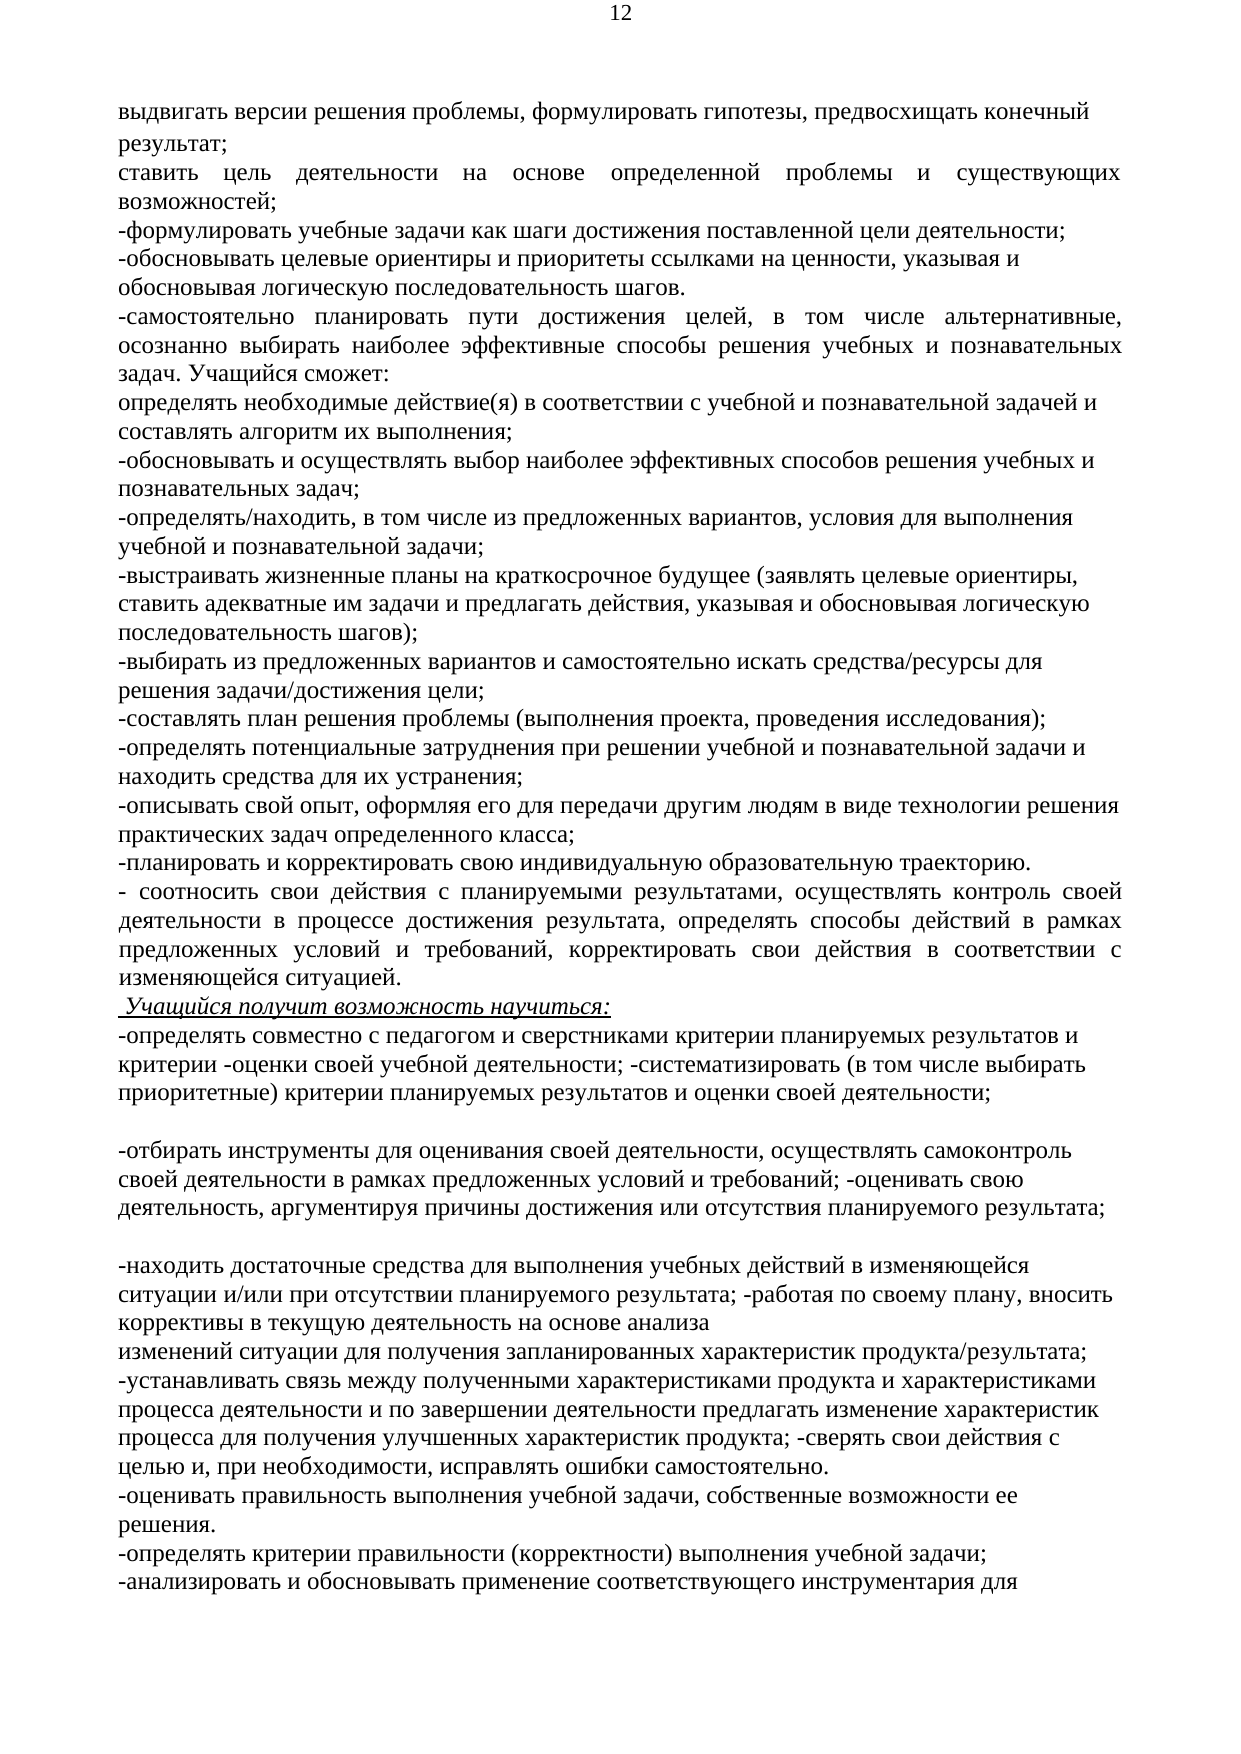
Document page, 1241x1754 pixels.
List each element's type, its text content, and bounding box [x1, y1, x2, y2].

text изменений ситуации для получения запланированных характеристик продукта/результата; [118, 1336, 1194, 1365]
text -формулировать учебные задачи как шаги достижения поставленной цели деятельности; [118, 215, 1194, 243]
text -определять совместно с педагогом и сверстниками критерии планируемых результатов и критерии -оценки своей учебной деятельности; -систематизировать (в том числе выбирать приоритетные) критерии планируемых результатов и оценки своей деятельности; [118, 1020, 1089, 1106]
text определять необходимые действие(я) в соответствии с учебной и познавательной задачей и составлять алгоритм их выполнения; [118, 387, 1167, 445]
text ставить цель деятельности на основе определенной проблемы и существующих [118, 161, 1194, 186]
text -отбирать инструменты для оценивания своей деятельности, осуществлять самоконтроль своей деятельности в рамках предложенных условий и требований; -оценивать свою [118, 1135, 1102, 1192]
text -составлять план решения проблемы (выполнения проекта, проведения исследования); [118, 703, 1194, 732]
text -самостоятельно планировать пути достижения целей, в том числе альтернативные, осознанно выбирать наиболее эффективные способы решения учебных и познавательных задач. Учащийся сможет: [118, 301, 1123, 387]
text -выстраивать жизненные планы на краткосрочное будущее (заявлять целевые ориентиры, ставить адекватные им задачи и предлагать действия, указывая и обосновывая логическую последовательность шагов); [118, 560, 1093, 646]
text -описывать свой опыт, оформляя его для передачи другим людям в виде технологии решения практических задач определенного класса; [118, 790, 1122, 847]
text -планировать и корректировать свою индивидуальную образовательную траекторию. [118, 847, 1194, 876]
text возможностей; [118, 186, 1194, 215]
list соотносить свои действия с планируемыми результатами, осуществлять контроль своей деятельности в процессе достижения результата, определять способы действий в рамках предложенных условий и требований, корректировать свои действия в соответствии с изменяющейся ситуацией. [118, 876, 1123, 991]
text -определять потенциальные затруднения при решении учебной и познавательной задачи и находить средства для их устранения; [118, 732, 1167, 790]
text -определять критерии правильности (корректности) выполнения учебной задачи; [118, 1538, 1194, 1566]
text -оценивать правильность выполнения учебной задачи, собственные возможности ее решения. [118, 1480, 1021, 1537]
text выдвигать версии решения проблемы, формулировать гипотезы, предвосхищать конечный результат; [118, 96, 1092, 157]
text -устанавливать связь между полученными характеристиками продукта и характеристиками процесса деятельности и по завершении деятельности предлагать изменение характеристик процесса для получения улучшенных характеристик продукта; -сверять свои действия с целью и, при необходимости, исправлять ошибки самостоятельно. [118, 1365, 1102, 1480]
text -анализировать и обосновывать применение соответствующего инструментария для [118, 1566, 1194, 1595]
text -выбирать из предложенных вариантов и самостоятельно искать средства/ресурсы для решения задачи/достижения цели; [118, 646, 1102, 703]
text -обосновывать и осуществлять выбор наиболее эффективных способов решения учебных и познавательных задач; [118, 445, 1167, 502]
text -определять/находить, в том числе из предложенных вариантов, условия для выполнения учебной и познавательной задачи; [118, 502, 1076, 560]
text деятельность, аргументируя причины достижения или отсутствия планируемого результата; [118, 1192, 1194, 1221]
text -обосновывать целевые ориентиры и приоритеты ссылками на ценности, указывая и обосновывая логическую последовательность шагов. [118, 243, 1102, 301]
text -находить достаточные средства для выполнения учебных действий в изменяющейся ситуации и/или при отсутствии планируемого результата; -работая по своему плану, вносить коррективы в текущую деятельность на основе анализа [118, 1250, 1116, 1336]
text Учащийся получит возможность научиться: [118, 991, 1194, 1020]
